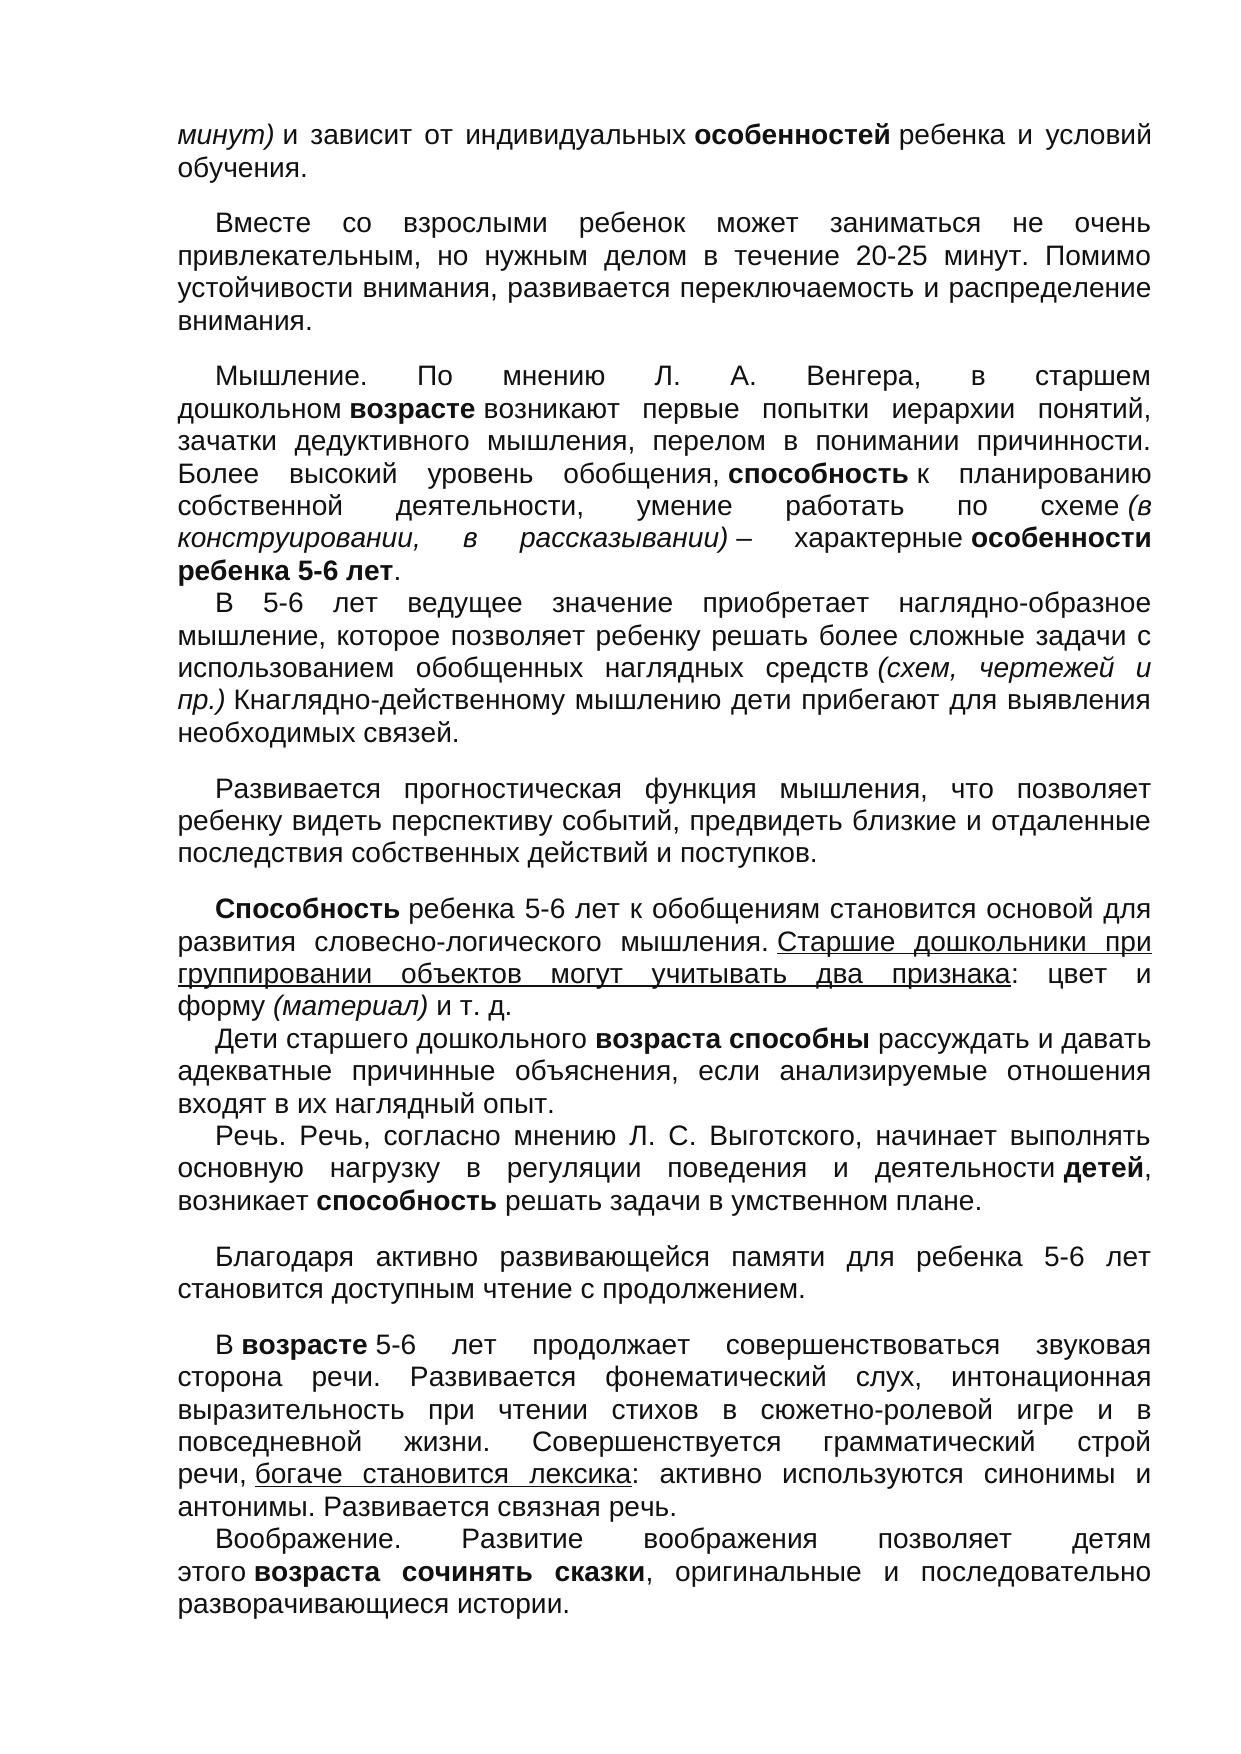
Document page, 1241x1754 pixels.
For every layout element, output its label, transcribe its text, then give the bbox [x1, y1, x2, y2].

text Дети старшего дошкольного возраста способны рассуждать и давать адекватные причинные объяснения, если анализируемые отношения входят в их наглядный опыт. [177, 1022, 1152, 1119]
text Развивается прогностическая функция мышления, что позволяет ребенку видеть перспективу событий, предвидеть близкие и отдаленные последствия собственных действий и поступков. [177, 772, 1152, 869]
text Воображение. Развитие воображения позволяет детям этого возраста сочинять сказки, оригинальные и последовательно разворачивающиеся истории. [177, 1522, 1152, 1619]
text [177, 118, 1152, 183]
text Мышление. По мнению Л. А. Венгера, в старшем дошкольном возрасте возникают первые попытки иерархии понятий, зачатки дедуктивного мышления, перелом в понимании причинности. Более высокий уровень обобщения, способность к планированию собственной деятельности, умение работать по схеме (в конструировании, в рассказывании) – характерные особенности ребенка 5-6 лет. [177, 359, 1152, 586]
text Благодаря активно развивающейся памяти для ребенка 5-6 лет становится доступным чтение с продолжением. [177, 1239, 1152, 1304]
text В 5-6 лет ведущее значение приобретает наглядно-образное мышление, которое позволяет ребенку решать более сложные задачи с использованием обобщенных наглядных средств (схем, чертежей и пр.) Кнаглядно-действенному мышлению дети прибегают для выявления необходимых связей. [177, 586, 1152, 748]
text В возрасте 5-6 лет продолжает совершенствоваться звуковая сторона речи. Развивается фонематический слух, интонационная выразительность при чтении стихов в сюжетно-ролевой игре и в повседневной жизни. Совершенствуется грамматический строй речи, богаче становится лексика: активно используются синонимы и антонимы. Развивается связная речь. [177, 1328, 1152, 1522]
text Речь. Речь, согласно мнению Л. С. Выготского, начинает выполнять основную нагрузку в регуляции поведения и деятельности детей, возникает способность решать задачи в умственном плане. [177, 1119, 1152, 1216]
text Способность ребенка 5-6 лет к обобщениям становится основой для развития словесно-логического мышления. Старшие дошкольники при группировании объектов могут учитывать два признака: цвет и форму (материал) и т. д. [177, 892, 1152, 1022]
text Вместе со взрослыми ребенок может заниматься не очень привлекательным, но нужным делом в течение 20-25 минут. Помимо устойчивости внимания, развивается переключаемость и распределение внимания. [177, 206, 1152, 336]
